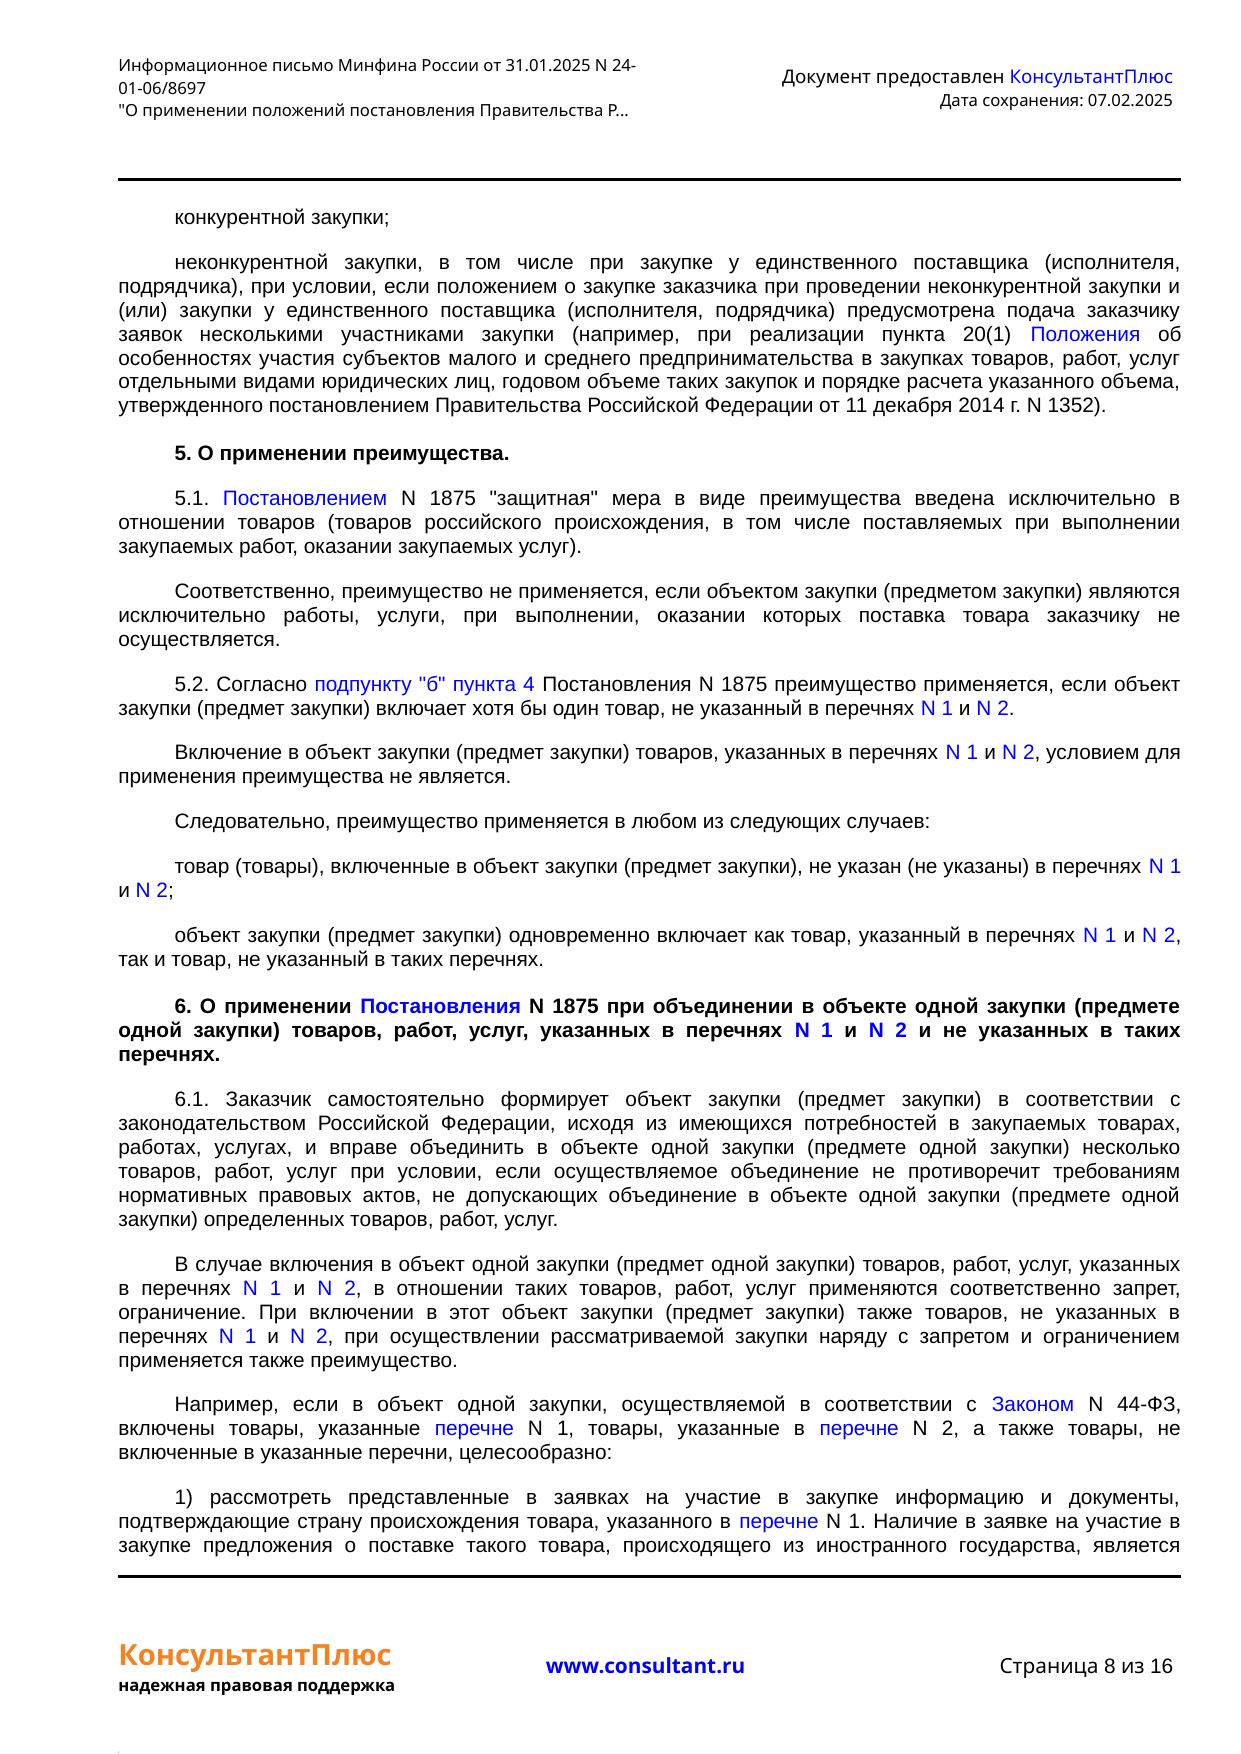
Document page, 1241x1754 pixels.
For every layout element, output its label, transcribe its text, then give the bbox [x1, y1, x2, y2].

text конкурентной закупки; [118, 205, 1181, 229]
text В случае включения в объект одной закупки (предмет одной закупки) товаров, работ, услуг, указанных в перечнях N 1 и N 2, в отношении таких товаров, работ, услуг применяются соответственно запрет, ограничение. При включении в этот объект закупки (предмет закупки) также товаров, не указанных в перечнях N 1 и N 2, при осуществлении рассматриваемой закупки наряду с запретом и ограничением применяется также преимущество. [118, 1252, 1181, 1371]
text Например, если в объект одной закупки, осуществляемой в соответствии с Законом N 44-ФЗ, включены товары, указанные перечне N 1, товары, указанные в перечне N 2, а также товары, не включенные в указанные перечни, целесообразно: [118, 1392, 1181, 1464]
title 5. О применении преимущества. [118, 441, 1181, 465]
text Включение в объект закупки (предмет закупки) товаров, указанных в перечнях N 1 и N 2, условием для применения преимущества не является. [118, 740, 1181, 788]
text неконкурентной закупки, в том числе при закупке у единственного поставщика (исполнителя, подрядчика), при условии, если положением о закупке заказчика при проведении неконкурентной закупки и (или) закупки у единственного поставщика (исполнителя, подрядчика) предусмотрена подача заказчику заявок несколькими участниками закупки (например, при реализации пункта 20(1) Положения об особенностях участия субъектов малого и среднего предпринимательства в закупках товаров, работ, услуг отдельными видами юридических лиц, годовом объеме таких закупок и порядке расчета указанного объема, утвержденного постановлением Правительства Российской Федерации от 11 декабря 2014 г. N 1352). [118, 249, 1181, 417]
text Следовательно, преимущество применяется в любом из следующих случаев: [118, 809, 1181, 833]
text объект закупки (предмет закупки) одновременно включает как товар, указанный в перечнях N 1 и N 2, так и товар, не указанный в таких перечнях. [118, 922, 1181, 970]
title 6. О применении Постановления N 1875 при объединении в объекте одной закупки (предмете одной закупки) товаров, работ, услуг, указанных в перечнях N 1 и N 2 и не указанных в таких перечнях. [118, 994, 1181, 1066]
text 5.2. Согласно подпункту "б" пункта 4 Постановления N 1875 преимущество применяется, если объект закупки (предмет закупки) включает хотя бы один товар, не указанный в перечнях N 1 и N 2. [118, 671, 1181, 719]
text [118, 1485, 1181, 1557]
text товар (товары), включенные в объект закупки (предмет закупки), не указан (не указаны) в перечнях N 1 и N 2; [118, 854, 1181, 902]
text 5.1. Постановлением N 1875 "защитная" мера в виде преимущества введена исключительно в отношении товаров (товаров российского происхождения, в том числе поставляемых при выполнении закупаемых работ, оказании закупаемых услуг). [118, 486, 1181, 558]
text Соответственно, преимущество не применяется, если объектом закупки (предметом закупки) являются исключительно работы, услуги, при выполнении, оказании которых поставка товара заказчику не осуществляется. [118, 579, 1181, 651]
text 6.1. Заказчик самостоятельно формирует объект закупки (предмет закупки) в соответствии с законодательством Российской Федерации, исходя из имеющихся потребностей в закупаемых товарах, работах, услугах, и вправе объединить в объекте одной закупки (предмете одной закупки) несколько товаров, работ, услуг при условии, если осуществляемое объединение не противоречит требованиям нормативных правовых актов, не допускающих объединение в объекте одной закупки (предмете одной закупки) определенных товаров, работ, услуг. [118, 1087, 1181, 1231]
